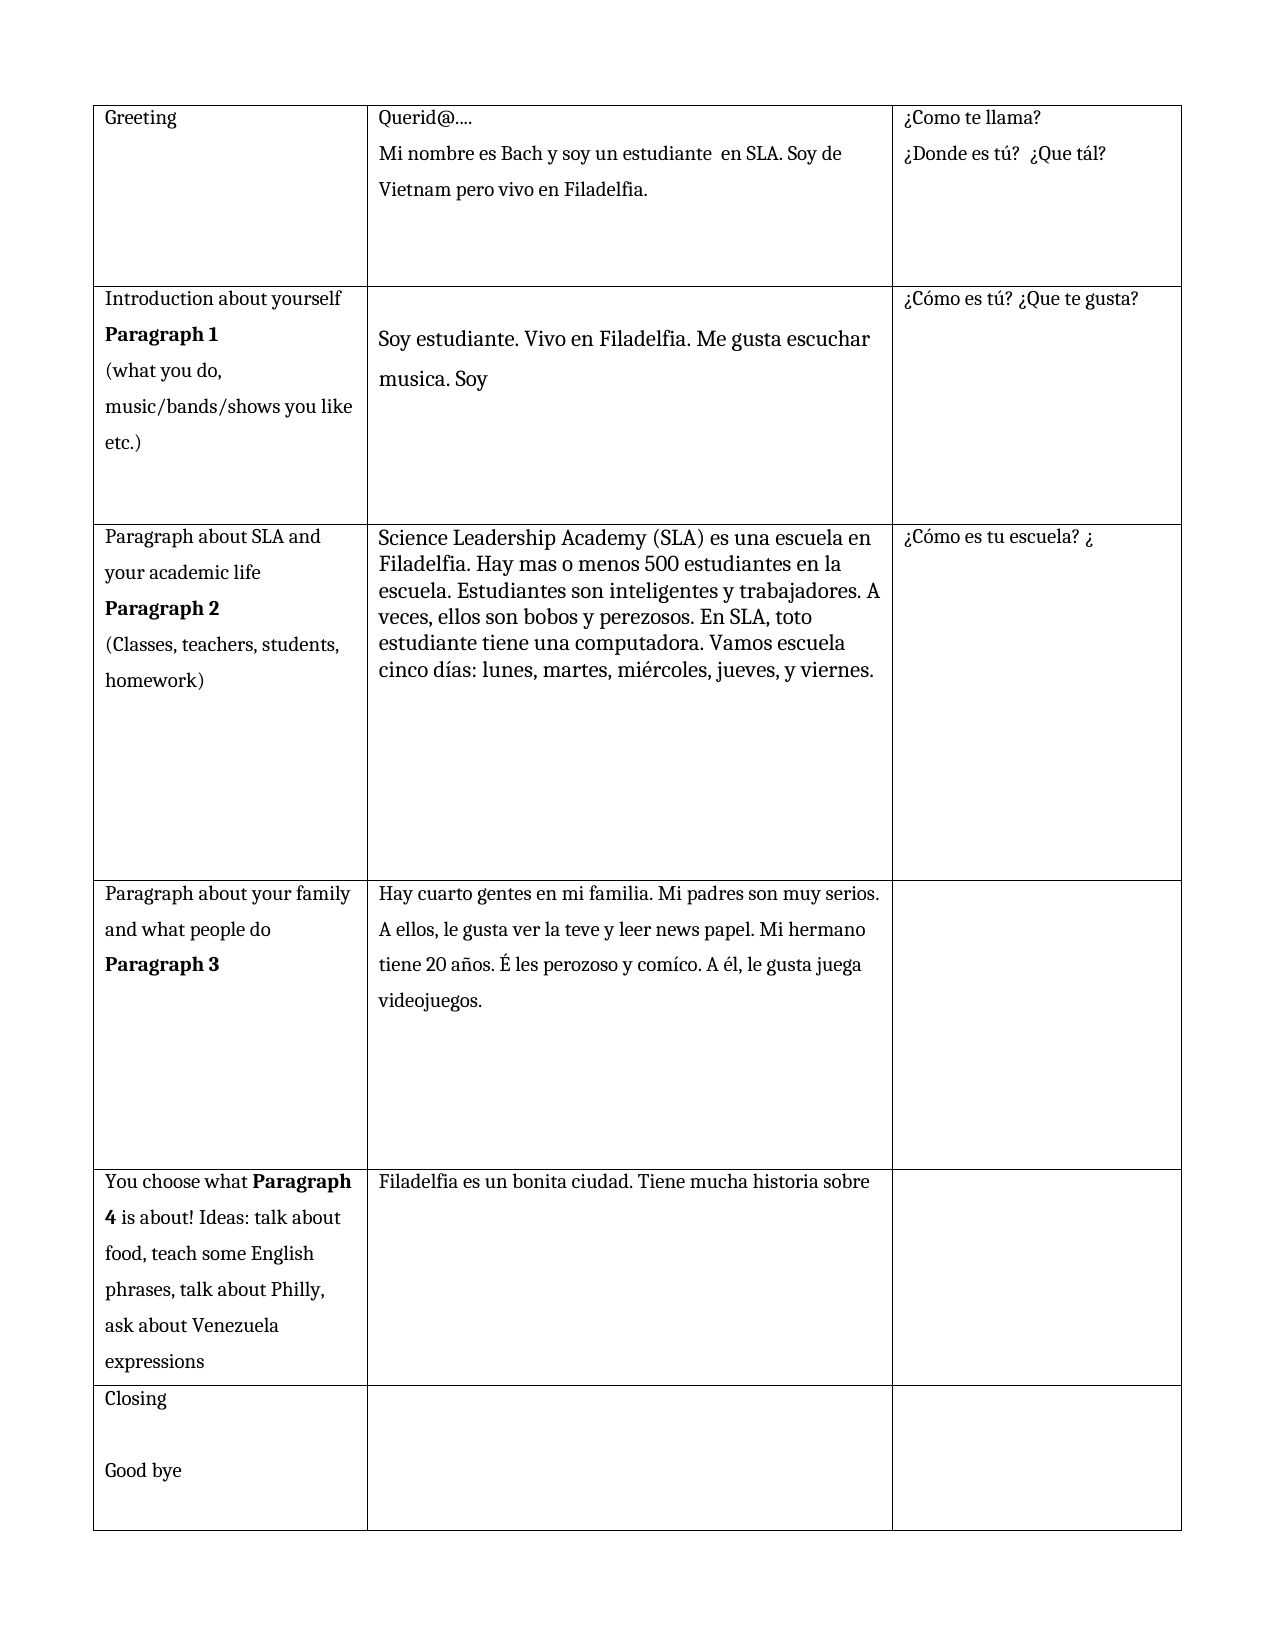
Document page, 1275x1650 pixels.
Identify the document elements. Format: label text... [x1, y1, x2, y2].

table_cell [893, 881, 1181, 1169]
table_cell Paragraph about your family and what people do Paragraph 3 [94, 881, 367, 1169]
table_cell Querid@.... Mi nombre es Bach y soy un estudiante en SLA. Soy de Vietnam pero vivo en Filadelfia. [368, 106, 892, 286]
table_cell ¿Cómo es tu escuela? ¿ [893, 525, 1181, 880]
table_cell [893, 1170, 1181, 1385]
table_cell Filadelfia es un bonita ciudad. Tiene mucha historia sobre [368, 1170, 892, 1385]
table_cell Soy estudiante. Vivo en Filadelfia. Me gusta escuchar musica. Soy [368, 287, 892, 524]
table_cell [94, 1386, 367, 1530]
table_cell You choose what Paragraph 4 is about! Ideas: talk about food, teach some English phrases, talk about Philly, ask about Venezuela expressions [94, 1170, 367, 1385]
table_cell [368, 1386, 892, 1530]
table_cell Paragraph about SLA and your academic life Paragraph 2 (Classes, teachers, students, homework) [94, 525, 367, 880]
table_cell ¿Cómo es tú? ¿Que te gusta? [893, 287, 1181, 524]
table_cell Science Leadership Academy (SLA) es una escuela en Filadelfia. Hay mas o menos 500 estudiantes en la escuela. Estudiantes son inteligentes y trabajadores. A veces, ellos son bobos y perezosos. En SLA, toto estudiante tiene una computadora. Vamos escuela cinco días: lunes, martes, miércoles, jueves, y viernes. [368, 525, 892, 880]
table_cell Introduction about yourself Paragraph 1 (what you do, music/bands/shows you like etc.) [94, 287, 367, 524]
table_cell Greeting [94, 106, 367, 286]
table_cell ¿Como te llama? ¿Donde es tú? ¿Que tál? [893, 106, 1181, 286]
table_cell [893, 1386, 1181, 1530]
table_cell Hay cuarto gentes en mi familia. Mi padres son muy serios. A ellos, le gusta ver la teve y leer news papel. Mi hermano tiene 20 años. É les perozoso y comíco. A él, le gusta juega videojuegos. [368, 881, 892, 1169]
